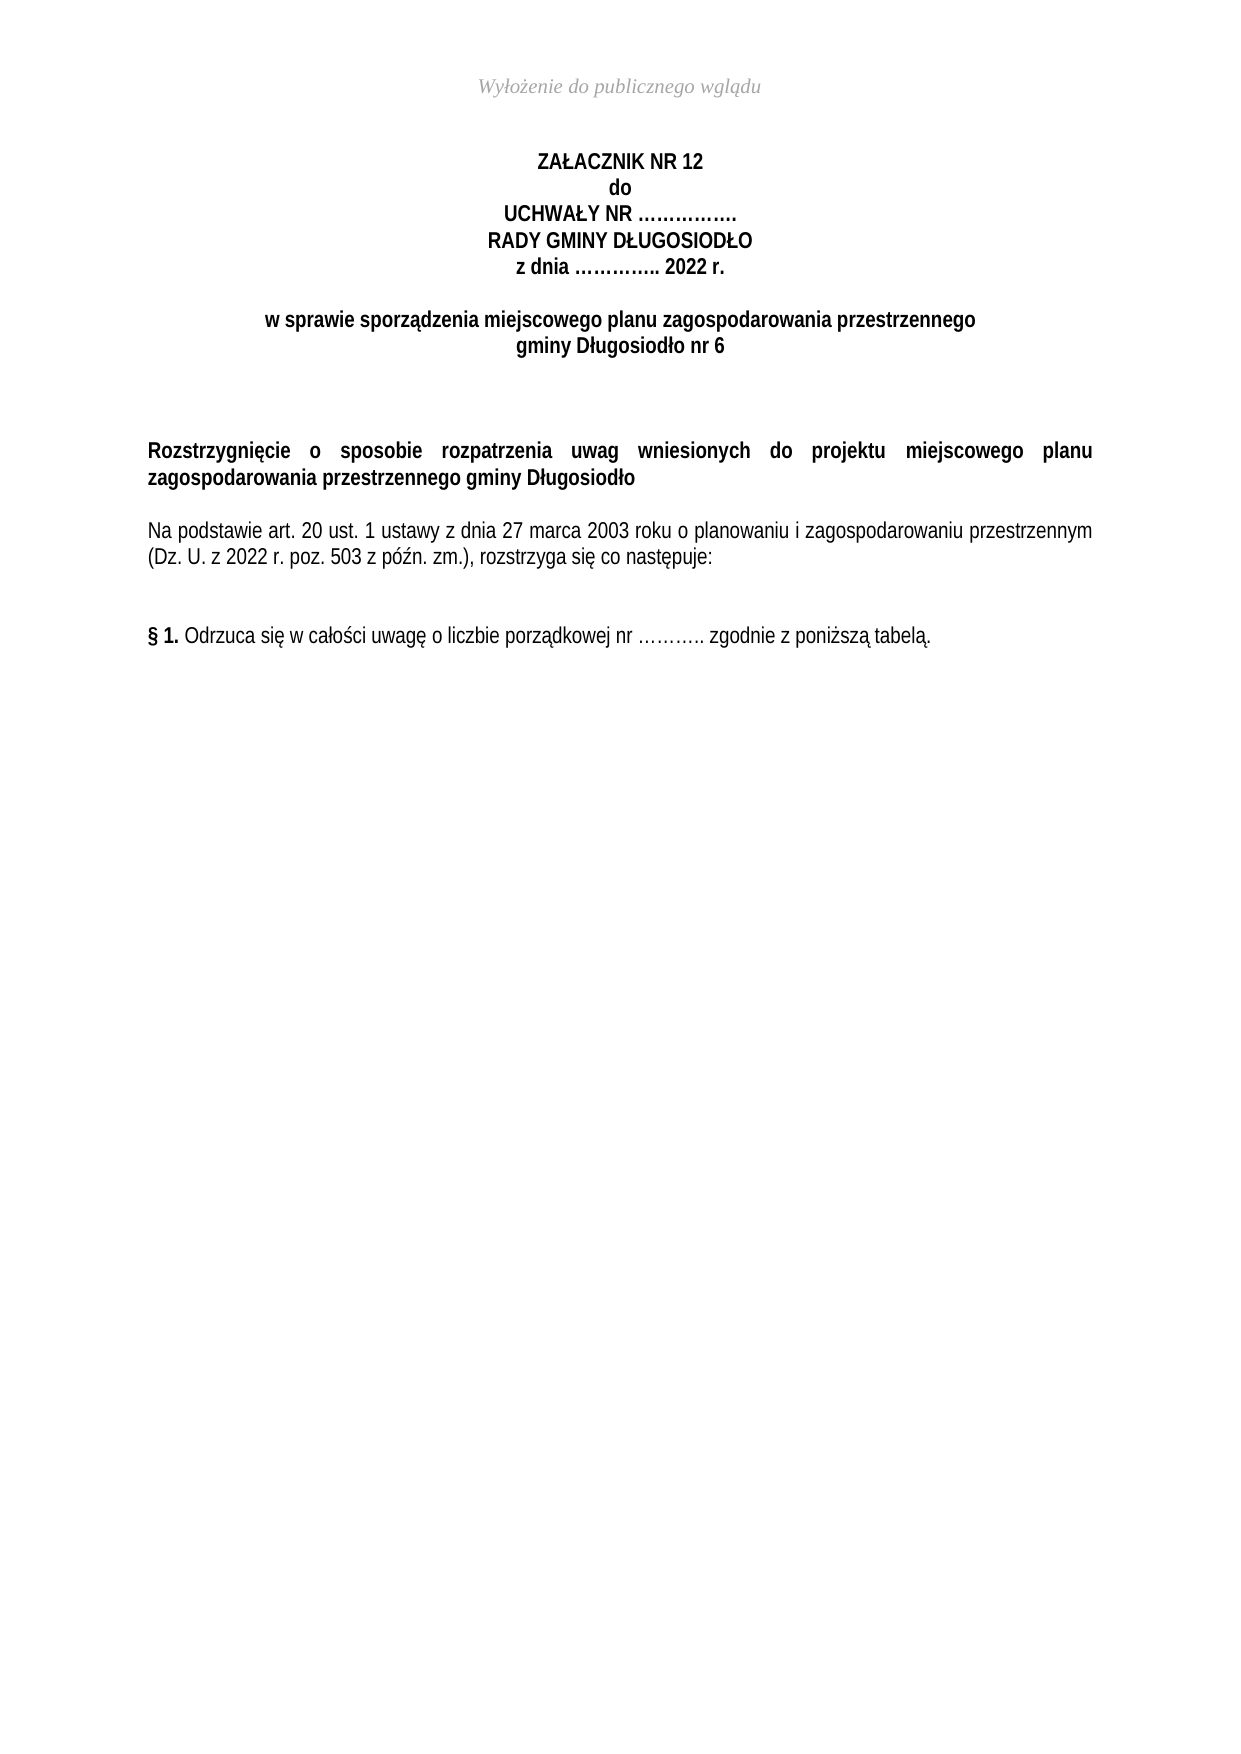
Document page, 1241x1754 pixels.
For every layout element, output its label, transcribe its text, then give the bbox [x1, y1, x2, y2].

text § 1. Odrzuca się w całości uwagę o liczbie porządkowej nr ……….. zgodnie z poniższą tabelą. [148, 622, 1093, 648]
text ZAŁACZNIK NR 12 [148, 148, 1093, 174]
text Na podstawie art. 20 ust. 1 ustawy z dnia 27 marca 2003 roku o planowaniu i zagospodarowaniu przestrzennym (Dz. U. z 2022 r. poz. 503 z późn. zm.), rozstrzyga się co następuje: [148, 517, 1093, 569]
text w sprawie sporządzenia miejscowego planu zagospodarowania przestrzennego [148, 306, 1093, 332]
text do [148, 174, 1093, 200]
text gminy Długosiodło nr 6 [148, 332, 1093, 358]
text Rozstrzygnięcie o sposobie rozpatrzenia uwag wniesionych do projektu miejscowego planu zagospodarowania przestrzennego gminy Długosiodło [148, 437, 1093, 490]
text RADY GMINY DŁUGOSIODŁO [148, 227, 1093, 253]
text UCHWAŁY NR ……………. [148, 200, 1093, 227]
text z dnia ………….. 2022 r. [148, 253, 1093, 279]
